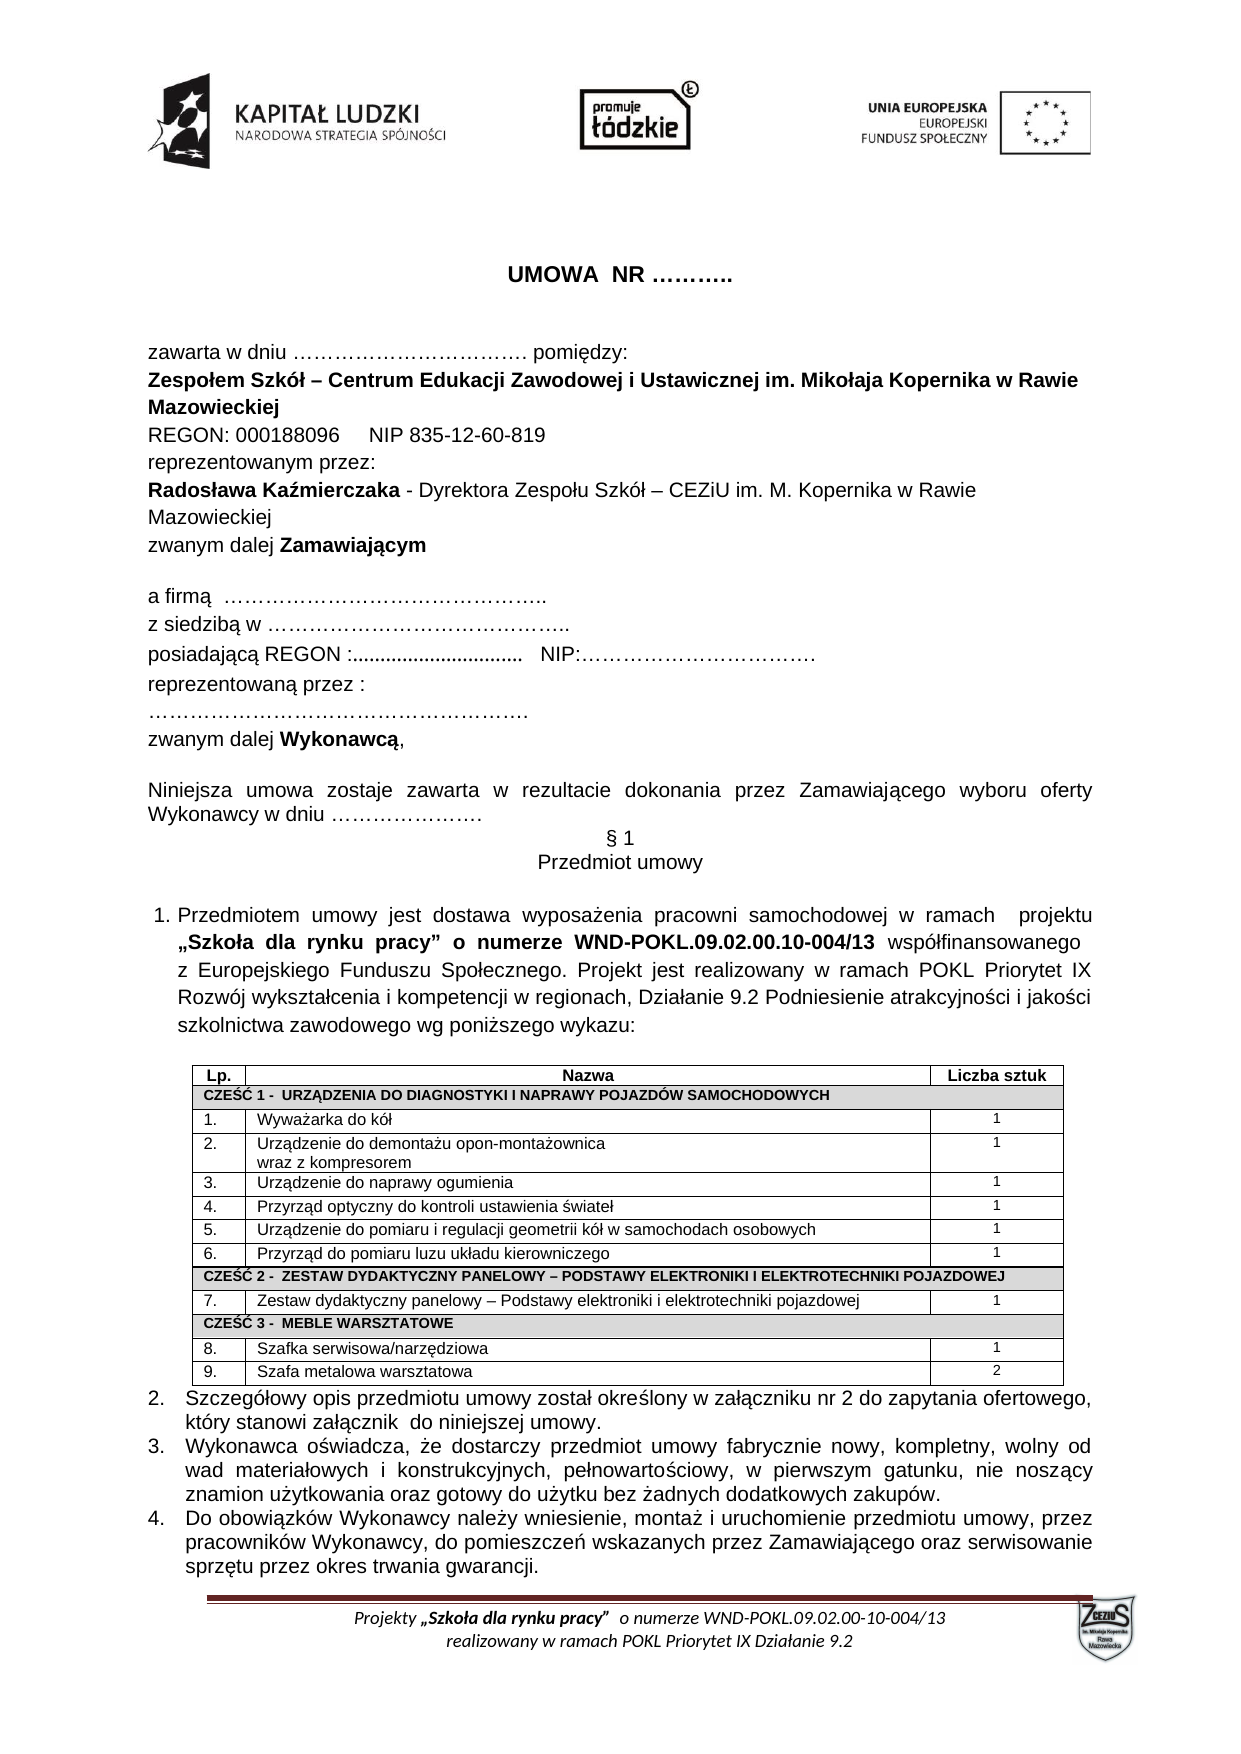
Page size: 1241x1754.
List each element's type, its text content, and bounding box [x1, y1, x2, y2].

table_cell 2 [931, 1362, 1063, 1385]
table_cell [193, 1173, 245, 1196]
table_cell [193, 1362, 245, 1385]
table_cell Zestaw dydaktyczny panelowy – Podstawy elektroniki i elektrotechniki pojazdowej [246, 1291, 930, 1314]
table_cell 1 [931, 1173, 1063, 1196]
table_cell Urządzenie do demontażu opon-montażownica wraz z kompresorem [246, 1134, 930, 1172]
text Radosława Kaźmierczaka - Dyrektora Zespołu Szkół – CEZiU im. M. Kopernika w Rawie Mazowieckiej [148, 477, 1093, 529]
table_header Liczba sztuk [931, 1066, 1063, 1085]
table_cell CZEŚĆ 1 - URZĄDZENIA DO DIAGNOSTYKI I NAPRAWY POJAZDÓW SAMOCHODOWYCH [193, 1086, 1063, 1109]
list Do obowiązków Wykonawcy należy wniesienie, montaż i uruchomienie przedmiotu umowy, przez pracowników Wykonawcy, do pomieszczeń wskazanych przez Zamawiającego oraz serwisowanie sprzętu przez okres trwania gwarancji. [148, 1506, 1093, 1577]
text a firmą ……………………………………….. [148, 584, 1093, 608]
text reprezentowaną przez : [148, 671, 1093, 695]
text § 1 [148, 826, 1093, 850]
table_cell Wyważarka do kół [246, 1110, 930, 1132]
table_cell [193, 1291, 245, 1314]
text REGON: 000188096 NIP 835-12-60-819 [148, 422, 1093, 446]
text Przedmiot umowy [148, 850, 1093, 874]
table_cell [193, 1220, 245, 1243]
table_cell 1 [931, 1134, 1063, 1172]
text Niniejsza umowa zostaje zawarta w rezultacie dokonania przez Zamawiającego wyboru oferty Wykonawcy w dniu …………………. [148, 778, 1093, 826]
table_cell 1 [931, 1244, 1063, 1266]
text Zespołem Szkół – Centrum Edukacji Zawodowej i Ustawicznej im. Mikołaja Kopernika w Rawie Mazowieckiej [148, 367, 1093, 419]
table_cell 1 [931, 1291, 1063, 1314]
table_cell Urządzenie do naprawy ogumienia [246, 1173, 930, 1196]
table_header Nazwa [246, 1066, 930, 1085]
table_cell Szafa metalowa warsztatowa [246, 1362, 930, 1385]
text UMOWA NR ……….. [148, 261, 1093, 287]
table_cell Przyrząd optyczny do kontroli ustawienia świateł [246, 1197, 930, 1219]
table_cell Szafka serwisowa/narzędziowa [246, 1339, 930, 1361]
list Przedmiotem umowy jest dostawa wyposażenia pracowni samochodowej w ramach projektu „Szkoła dla rynku pracy” o numerze WND-POKL.09.02.00.10-004/13 współfinansowanego z Europejskiego Funduszu Społecznego. Projekt jest realizowany w ramach POKL Priorytet IX Rozwój wykształcenia i kompetencji w regionach, Działanie 9.2 Podniesienie atrakcyjności i jakości szkolnictwa zawodowego wg poniższego wykazu: [148, 902, 1093, 1036]
list Wykonawca oświadcza, że dostarczy przedmiot umowy fabrycznie nowy, kompletny, wolny od wad materiałowych i konstrukcyjnych, pełnowartościowy, w pierwszym gatunku, nie noszący znamion użytkowania oraz gotowy do użytku bez żadnych dodatkowych zakupów. [148, 1434, 1093, 1506]
table_cell Urządzenie do pomiaru i regulacji geometrii kół w samochodach osobowych [246, 1220, 930, 1243]
table_header Lp. [193, 1066, 245, 1085]
table_cell [193, 1110, 245, 1132]
table_cell [193, 1134, 245, 1172]
table_cell Przyrząd do pomiaru luzu układu kierowniczego [246, 1244, 930, 1266]
text zwanym dalej Zamawiającym [148, 532, 1093, 556]
table_cell 1 [931, 1220, 1063, 1243]
text reprezentowanym przez: [148, 450, 1093, 474]
table_cell 1 [931, 1339, 1063, 1361]
text zawarta w dniu ……………………………. pomiędzy: [148, 340, 1093, 364]
table_cell CZEŚĆ 3 - MEBLE WARSZTATOWE [193, 1315, 1063, 1337]
text posiadającą REGON :…………………………. NIP:……………………………. [148, 639, 1093, 667]
table_cell 1 [931, 1197, 1063, 1219]
text zwanym dalej Wykonawcą, [148, 726, 1093, 750]
table_cell 1 [931, 1110, 1063, 1132]
list Szczegółowy opis przedmiotu umowy został określony w załączniku nr 2 do zapytania ofertowego, który stanowi załącznik do niniejszej umowy. [148, 1386, 1093, 1434]
text ………………………………………………. [148, 699, 1093, 723]
table_cell [193, 1197, 245, 1219]
table_cell [193, 1339, 245, 1361]
picture [1072, 1592, 1138, 1665]
table_cell [193, 1244, 245, 1266]
text z siedzibą w …………………………………….. [148, 611, 1093, 635]
table_cell CZEŚĆ 2 - ZESTAW DYDAKTYCZNY PANELOWY – PODSTAWY ELEKTRONIKI I ELEKTROTECHNIKI POJAZDOWEJ [193, 1268, 1063, 1290]
